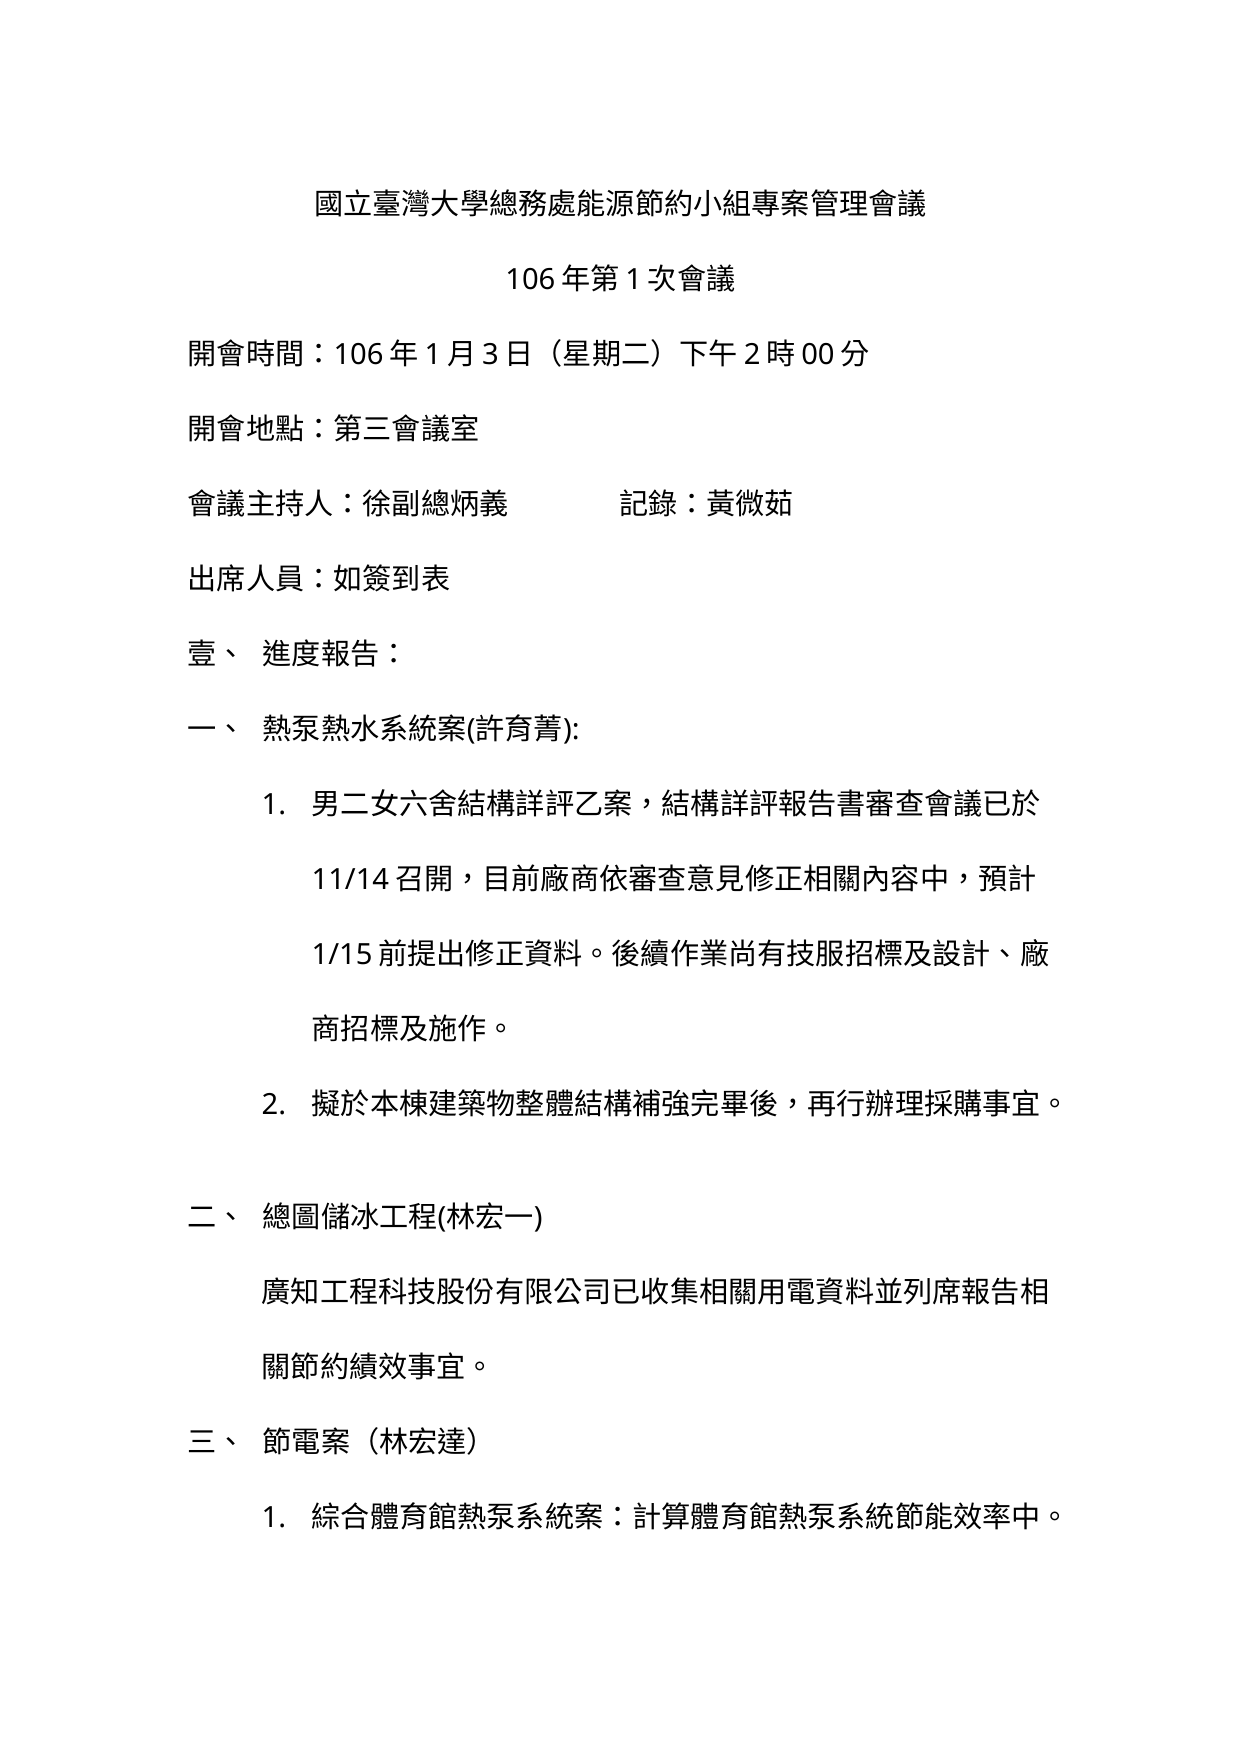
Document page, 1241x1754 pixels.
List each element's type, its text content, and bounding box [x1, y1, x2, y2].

text 開會地點：第三會議室 [187, 389, 1053, 464]
list 男二女六舍結構詳評乙案，結構詳評報告書審查會議已於11/14召開，目前廠商依審查意見修正相關內容中，預計1/15前提出修正資料。後續作業尚有技服招標及設計、廠商招標及施作。 [261, 764, 1053, 1064]
text 會議主持人：徐副總炳義 記錄：黃微茹 [187, 464, 1053, 539]
list 總圖儲冰工程(林宏一) [187, 1177, 1053, 1252]
list 進度報告： [187, 614, 1053, 689]
list 廣知工程科技股份有限公司已收集相關用電資料並列席報告相關節約績效事宜。 [261, 1252, 1053, 1402]
text 106年第1次會議 [187, 239, 1053, 314]
list 綜合體育館熱泵系統案：計算體育館熱泵系統節能效率中。 [261, 1477, 1053, 1552]
list 擬於本棟建築物整體結構補強完畢後，再行辦理採購事宜。 [261, 1064, 1053, 1177]
text 開會時間：106年1月3日（星期二）下午2時00分 [187, 314, 1053, 389]
text 出席人員：如簽到表 [187, 539, 1053, 614]
text 國立臺灣大學總務處能源節約小組專案管理會議 [187, 164, 1053, 239]
list 節電案（林宏達） [187, 1402, 1053, 1477]
list 熱泵熱水系統案(許育菁): [187, 689, 1053, 764]
